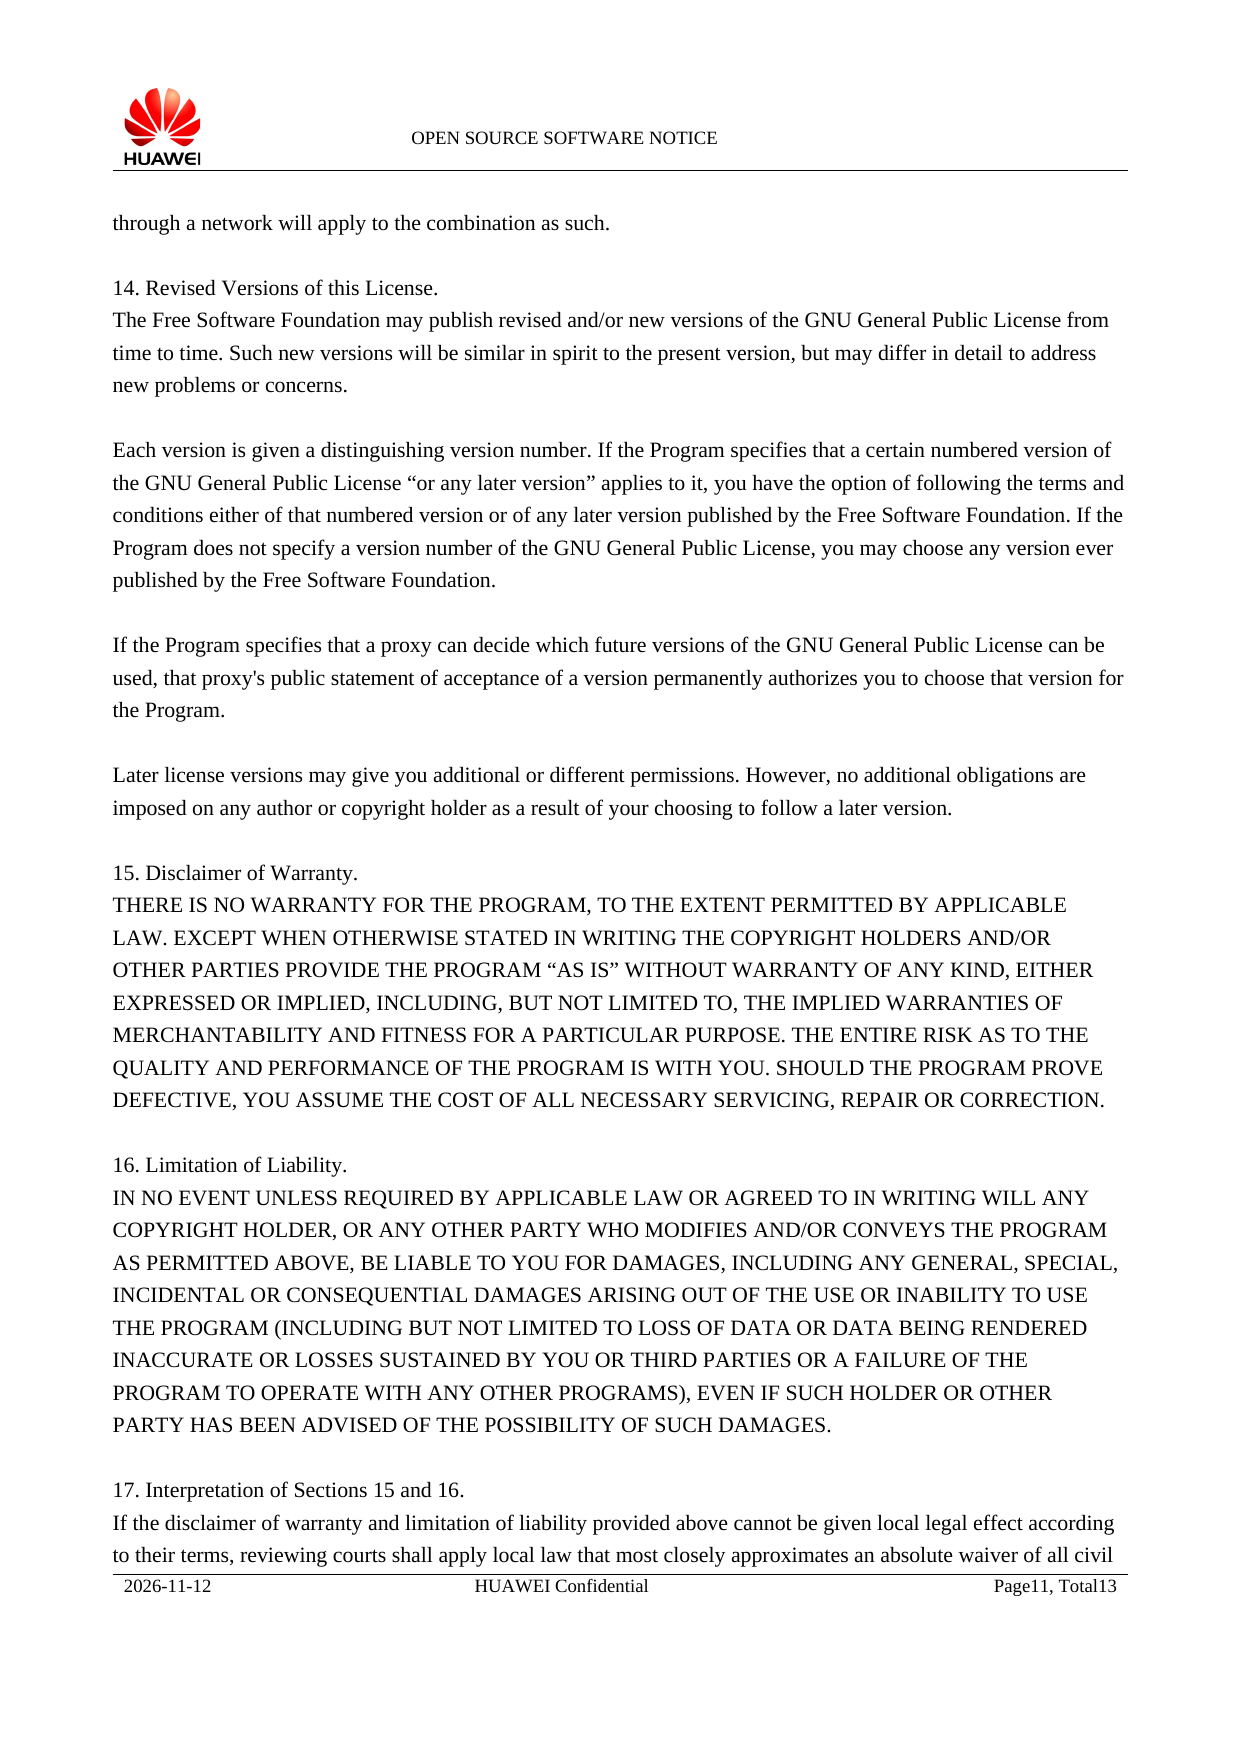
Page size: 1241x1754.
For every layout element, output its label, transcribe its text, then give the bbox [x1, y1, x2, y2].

picture [124, 88, 201, 165]
